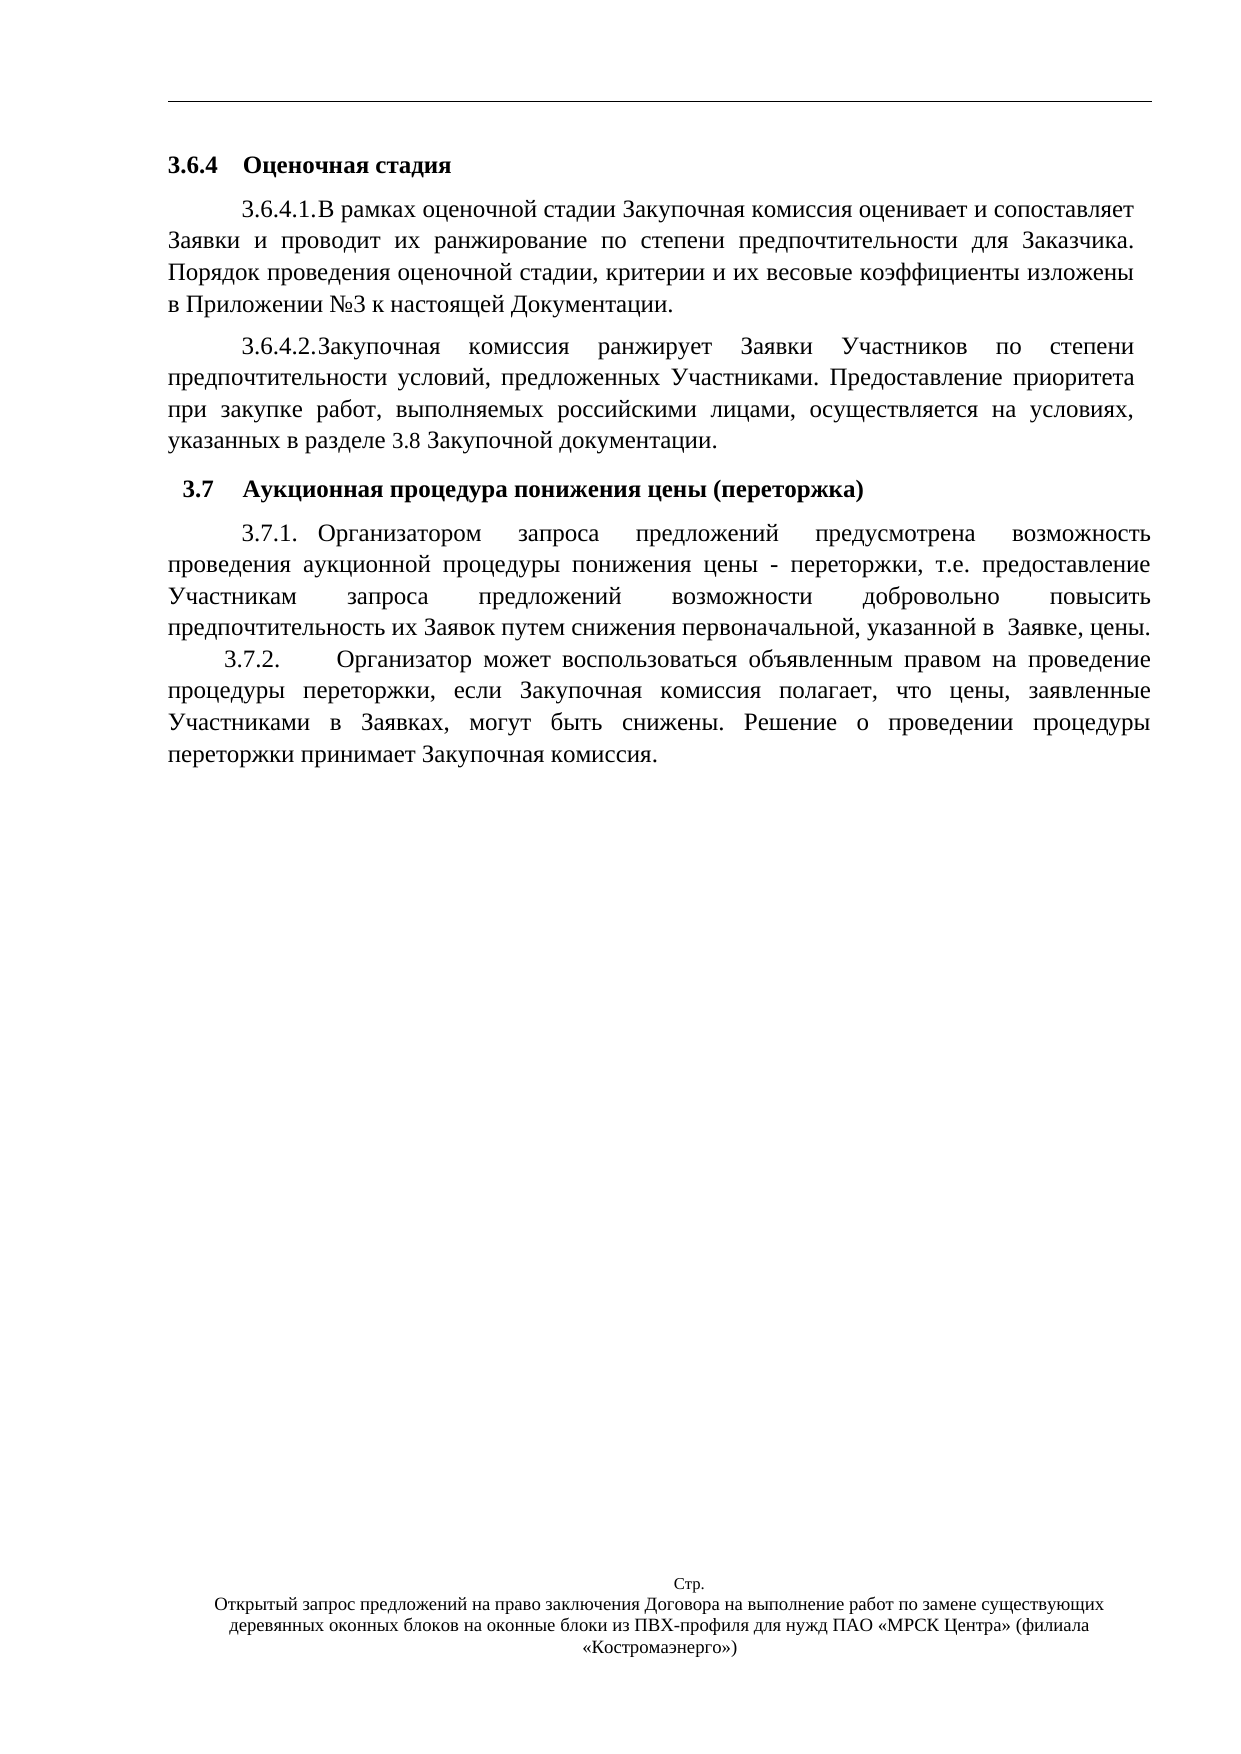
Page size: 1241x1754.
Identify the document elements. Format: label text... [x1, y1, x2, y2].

subtitle Оценочная стадия [168, 150, 1152, 179]
list Закупочная комиссия ранжирует Заявки Участников по степени предпочтительности условий, предложенных Участниками. Предоставление приоритета при закупке работ, выполняемых российскими лицами, осуществляется на условиях, указанных в разделе 3.8 Закупочной документации. [168, 331, 1135, 454]
list Организатор может воспользоваться объявленным правом на проведение процедуры переторжки, если Закупочная комиссия полагает, что цены, заявленные Участниками в Заявках, могут быть снижены. Решение о проведении процедуры переторжки принимает Закупочная комиссия. [168, 644, 1152, 767]
subtitle Аукционная процедура понижения цены (переторжка) [182, 474, 1152, 502]
list Организатором запроса предложений предусмотрена возможность проведения аукционной процедуры понижения цены - переторжки, т.е. предоставление Участникам запроса предложений возможности добровольно повысить предпочтительность их Заявок путем снижения первоначальной, указанной в Заявке, цены. [168, 518, 1152, 641]
list В рамках оценочной стадии Закупочная комиссия оценивает и сопоставляет Заявки и проводит их ранжирование по степени предпочтительности для Заказчика. Порядок проведения оценочной стадии, критерии и их весовые коэффициенты изложены в Приложении №3 к настоящей Документации. [168, 194, 1135, 317]
